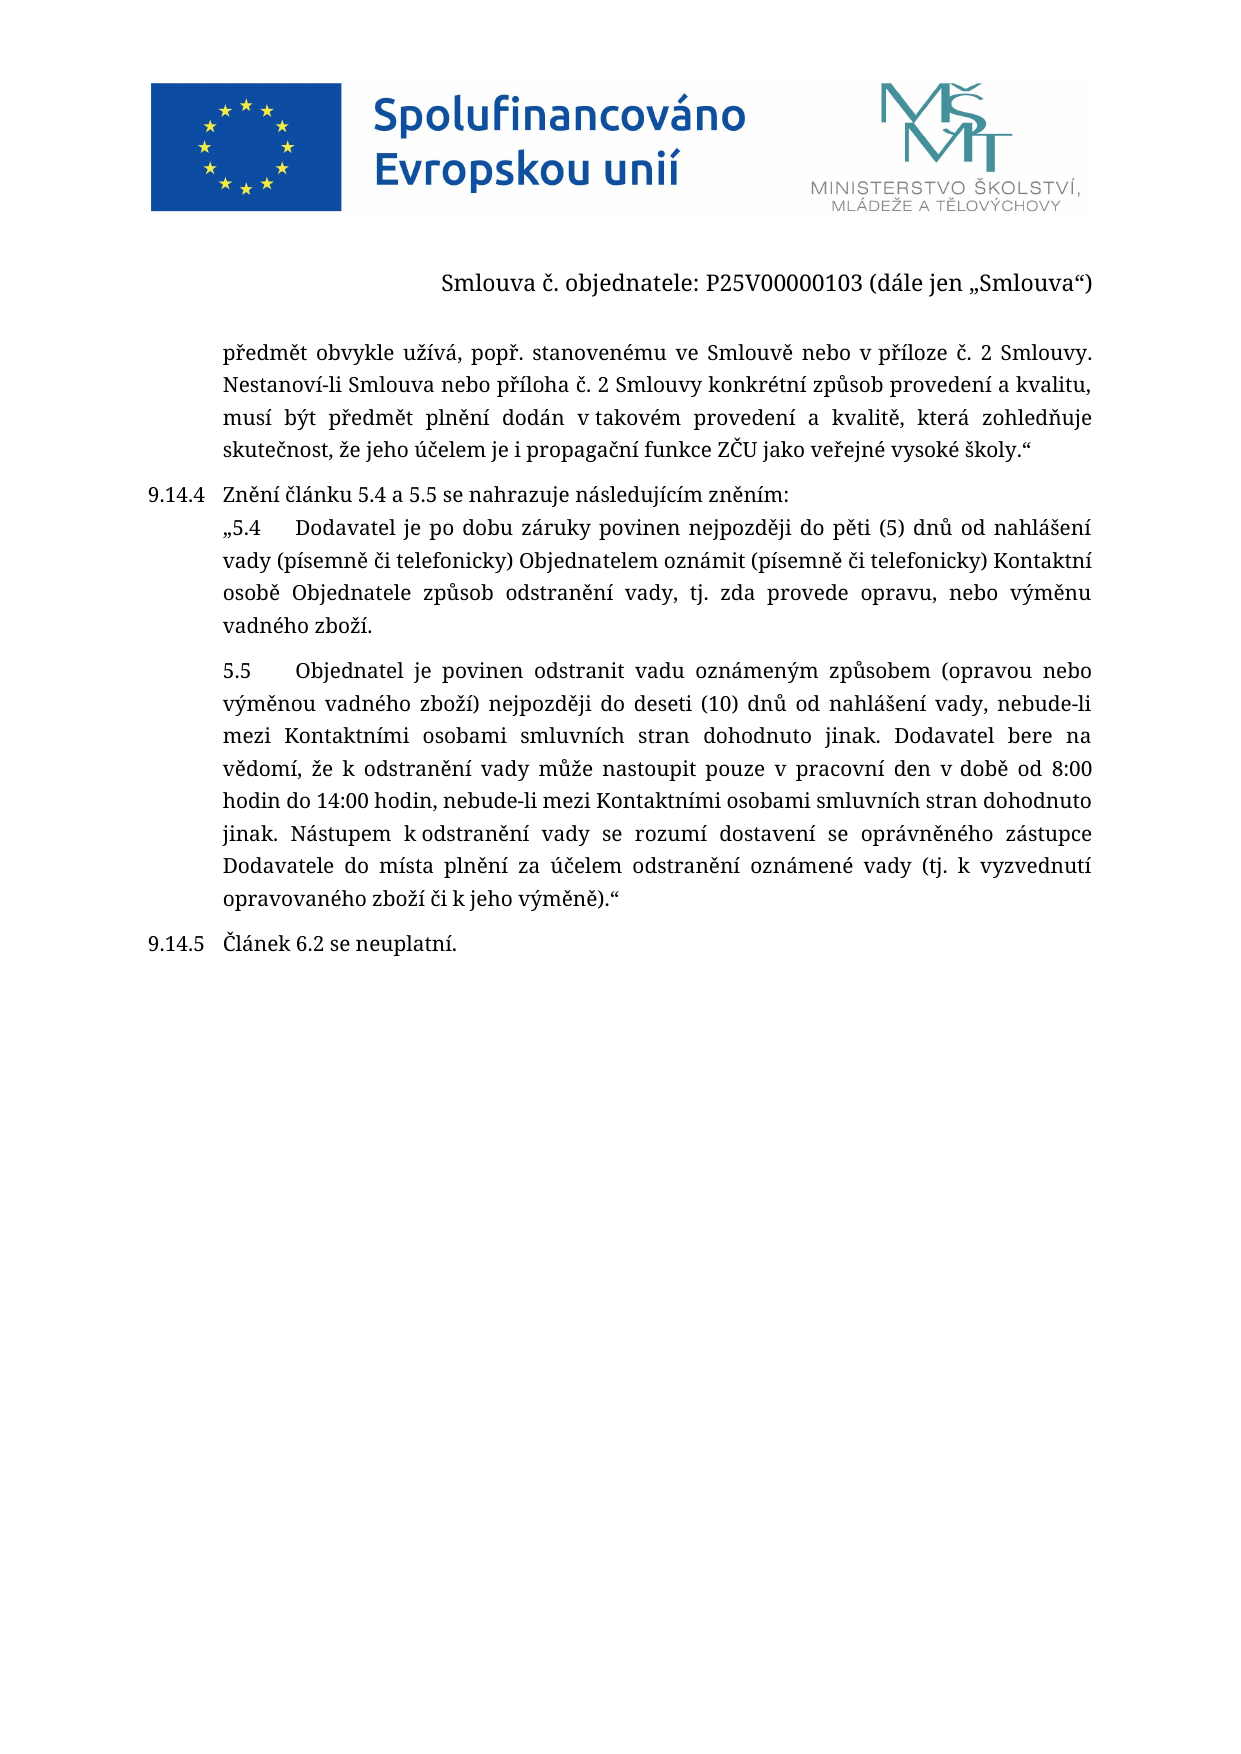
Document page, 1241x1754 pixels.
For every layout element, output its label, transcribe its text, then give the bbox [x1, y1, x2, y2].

picture [147, 80, 1093, 215]
list Znění článku 5.4 a 5.5 se nahrazuje následujícím zněním: [148, 481, 1093, 509]
list Článek 6.2 se neuplatní. [148, 929, 1093, 958]
list 5.5 Objednatel je povinen odstranit vadu oznámeným způsobem (opravou nebo výměnou vadného zboží) nejpozději do deseti (10) dnů od nahlášení vady, nebude-li mezi Kontaktními osobami smluvních stran dohodnuto jinak. Dodavatel bere na vědomí, že k odstranění vady může nastoupit pouze v pracovní den v době od 8:00 hodin do 14:00 hodin, nebude-li mezi Kontaktními osobami smluvních stran dohodnuto jinak. Nástupem k odstranění vady se rozumí dostavení se oprávněného zástupce Dodavatele do místa plnění za účelem odstranění oznámené vady (tj. k vyzvednutí opravovaného zboží či k jeho výměně).“ [223, 656, 1093, 913]
list „5.4 Dodavatel je po dobu záruky povinen nejpozději do pěti (5) dnů od nahlášení vady (písemně či telefonicky) Objednatelem oznámit (písemně či telefonicky) Kontaktní osobě Objednatele způsob odstranění vady, tj. zda provede opravu, nebo výměnu vadného zboží. [223, 513, 1093, 639]
